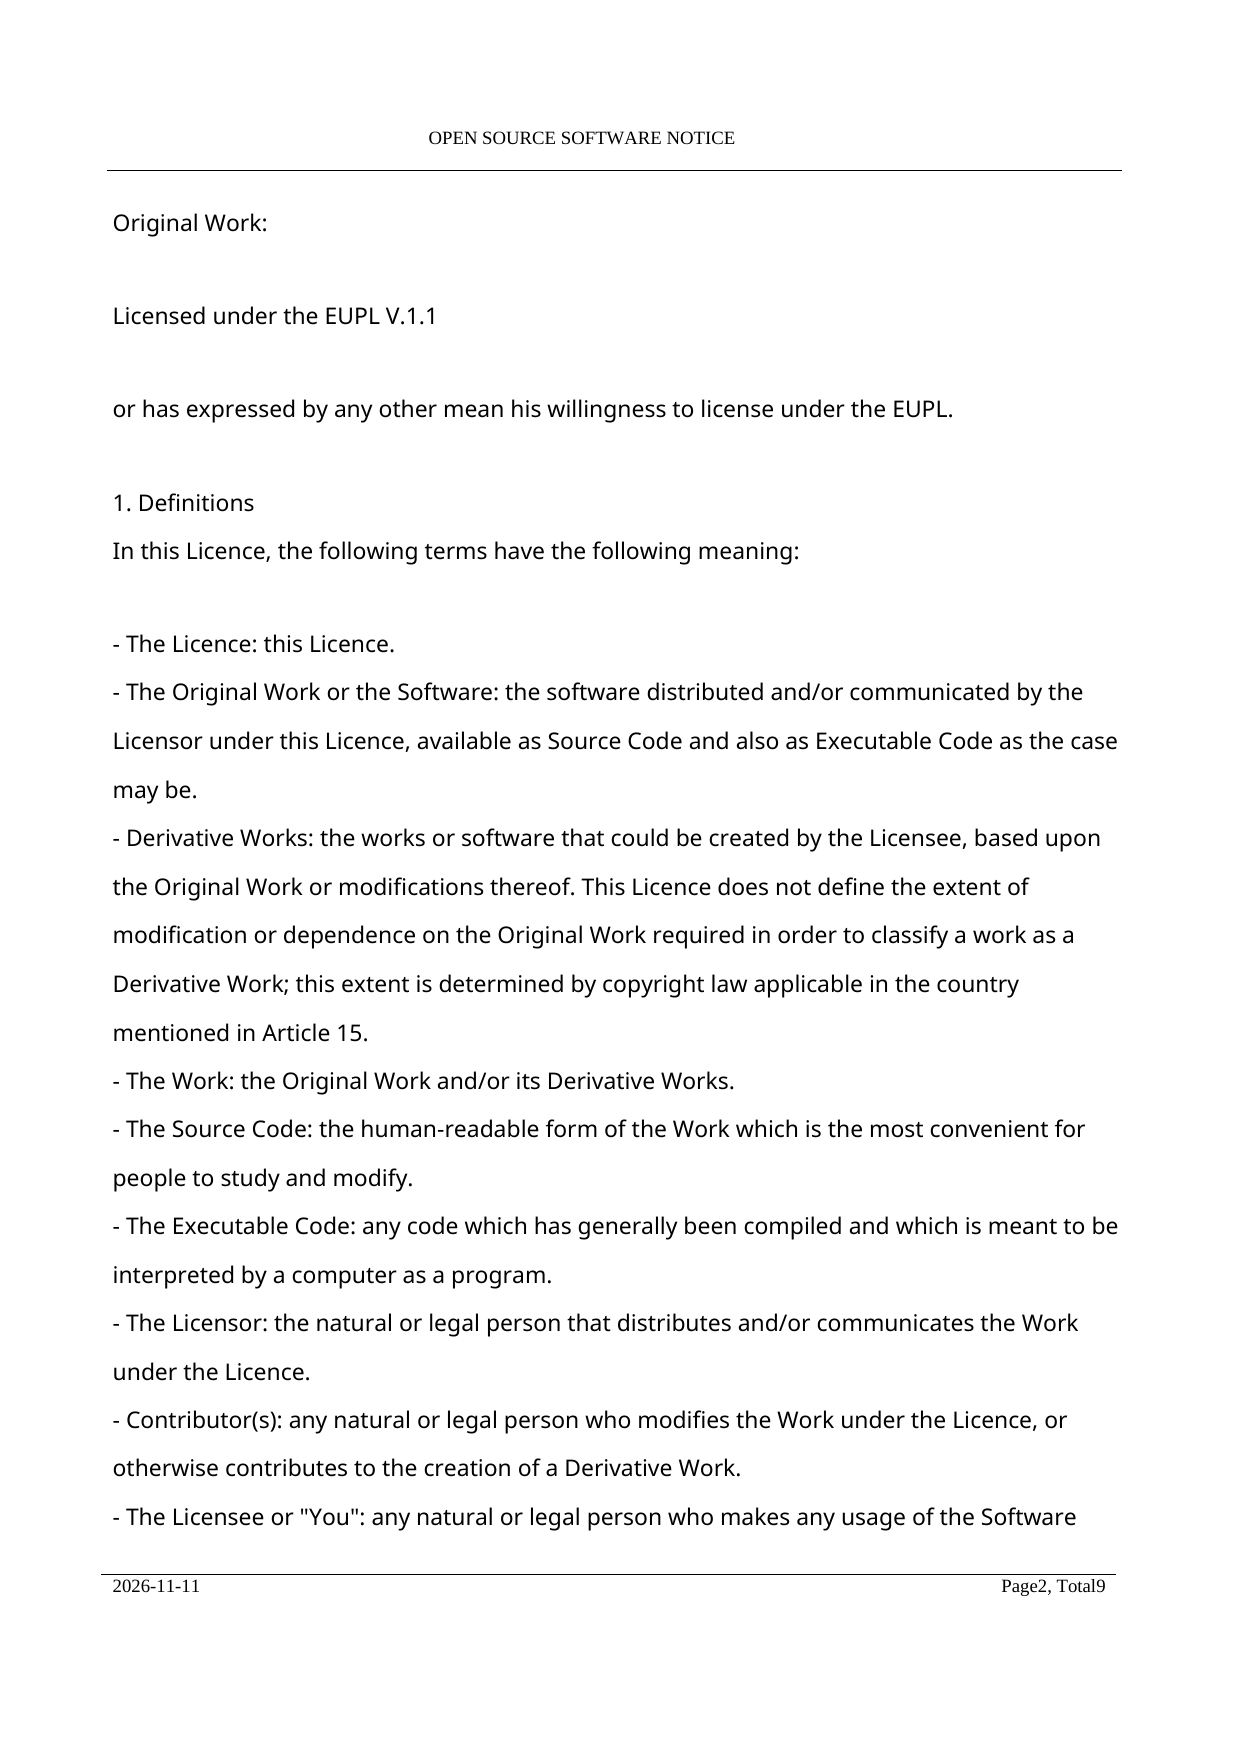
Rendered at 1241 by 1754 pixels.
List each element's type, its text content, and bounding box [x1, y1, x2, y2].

text - The Work: the Original Work and/or its Derivative Works. [112, 1064, 1128, 1097]
text - The Licence: this Licence. [112, 627, 1128, 660]
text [112, 206, 1128, 239]
text Licensed under the EUPL V.1.1 [112, 299, 1128, 332]
text - The Original Work or the Software: the software distributed and/or communicated by the Licensor under this Licence, available as Source Code and also as Executable Code as the case may be. [112, 676, 1128, 806]
text - Derivative Works: the works or software that could be created by the Licensee, based upon the Original Work or modifications thereof. This Licence does not define the extent of modification or dependence on the Original Work required in order to classify a work as a Derivative Work; this extent is determined by copyright law applicable in the country mentioned in Article 15. [112, 821, 1128, 1049]
text 1. Definitions [112, 486, 1128, 518]
text In this Licence, the following terms have the following meaning: [112, 534, 1128, 567]
text - The Source Code: the human-readable form of the Work which is the most convenient for people to study and modify. [112, 1112, 1128, 1194]
text or has expressed by any other mean his willingness to license under the EUPL. [112, 393, 1128, 425]
text - The Licensor: the natural or legal person that distributes and/or communicates the Work under the Licence. [112, 1306, 1128, 1387]
text - Contributor(s): any natural or legal person who modifies the Work under the Licence, or otherwise contributes to the creation of a Derivative Work. [112, 1403, 1128, 1484]
text - The Executable Code: any code which has generally been compiled and which is meant to be interpreted by a computer as a program. [112, 1209, 1128, 1291]
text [112, 1500, 1128, 1532]
